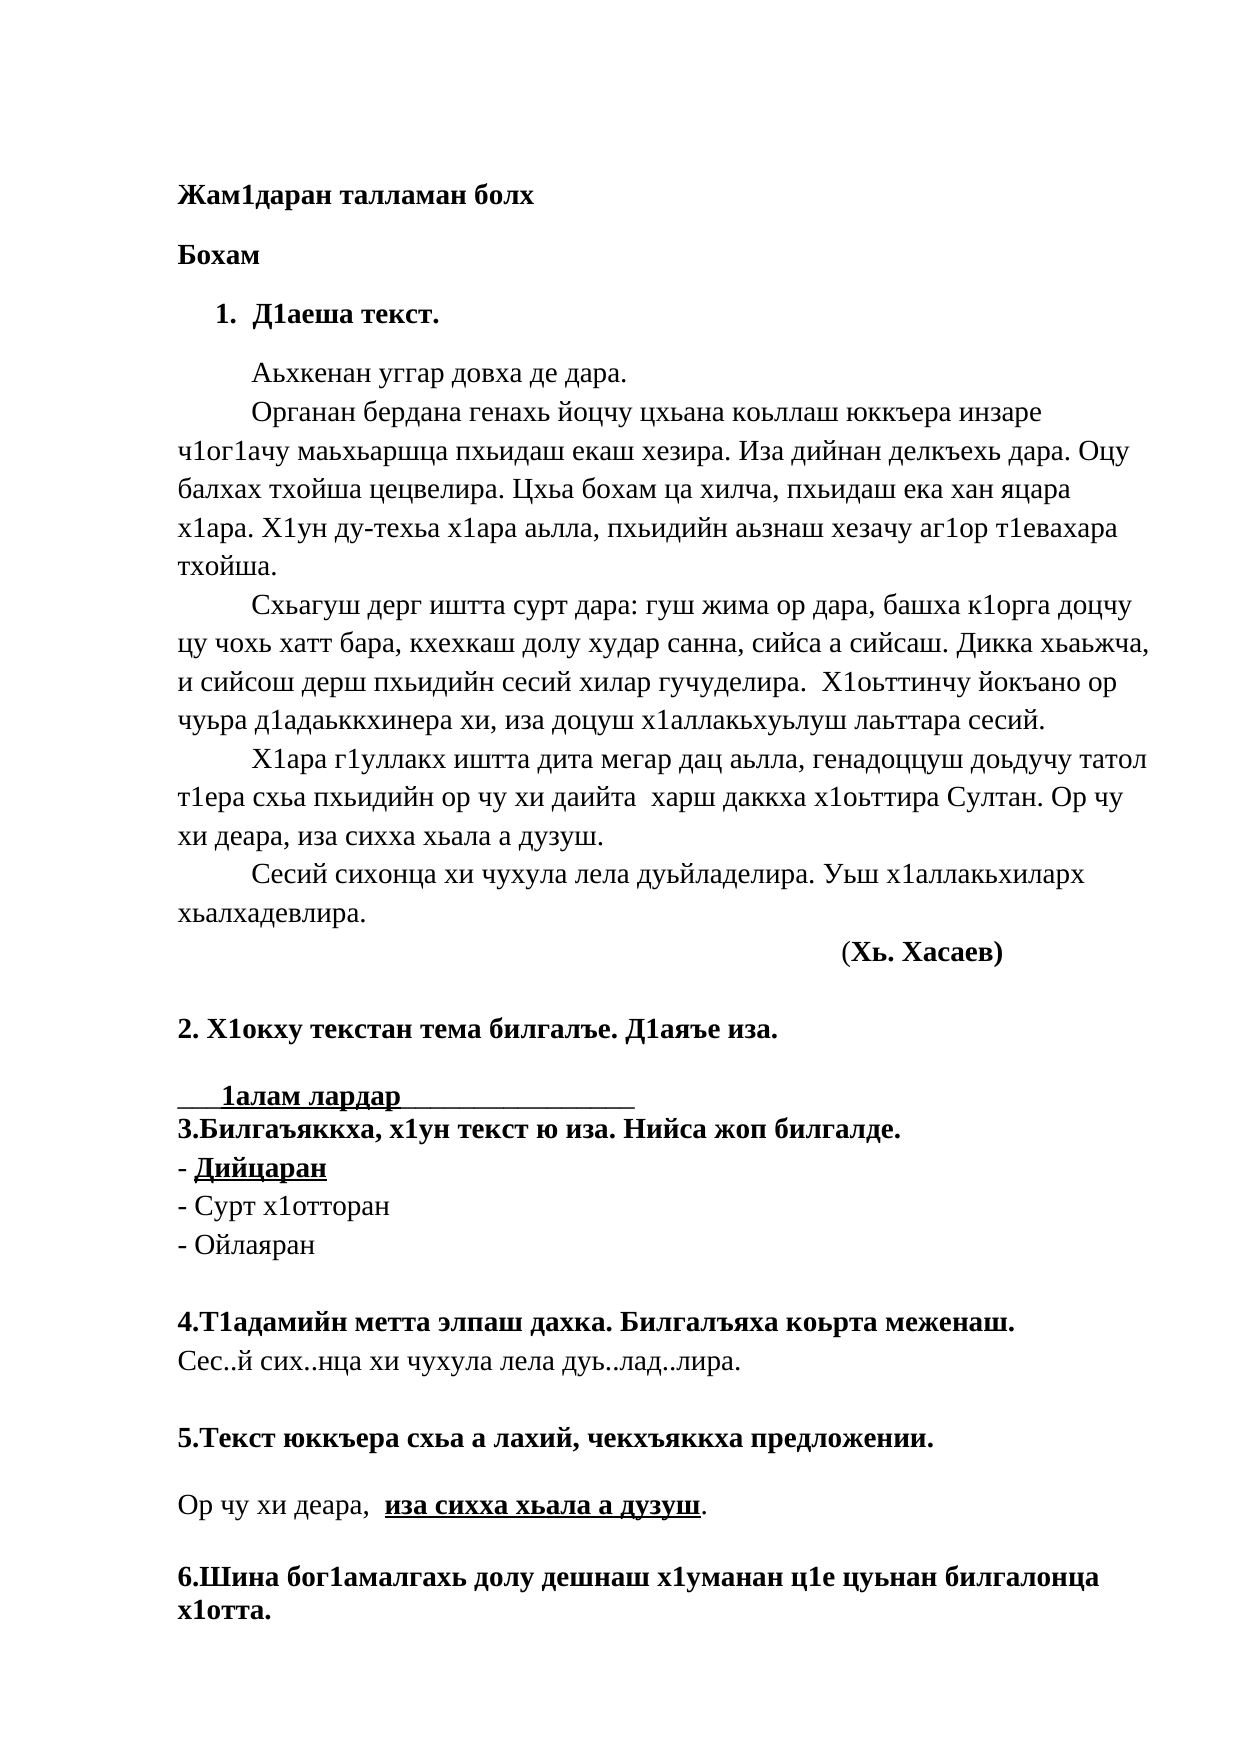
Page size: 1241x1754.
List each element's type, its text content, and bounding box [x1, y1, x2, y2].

list 2. Х1окху текстан тема билгалъе. Д1аяъе иза. [177, 1011, 1152, 1044]
text 4.Т1адамийн метта элпаш дахка. Билгалъяха коьрта меженаш. [177, 1304, 1152, 1338]
text Х1ара г1уллакх иштта дита мегар дац аьлла, генадоццуш доьдучу татол т1ера схьа пхьидийн ор чу хи даийта харш даккха х1оьттира Султан. Ор чу хи деара, иза сихха хьала а дузуш. [177, 741, 1152, 852]
text - Ойлаяран [177, 1227, 1152, 1261]
list Д1аеша текст. [215, 296, 1152, 330]
text Сес..й сих..нца хи чухула лела дуь..лад..лира. [177, 1343, 1152, 1376]
text Схьагуш дерг иштта сурт дара: гуш жима ор дара, башха к1орга доцчу цу чохь хатт бара, кхехкаш долу худар санна, сийса а сийсаш. Дикка хьаьжча, и сийсош дерш пхьидийн сесий хилар гучуделира. Х1оьттинчу йокъано ор чуьра д1адаьккхинера хи, иза доцуш х1аллакьхуьлуш лаьттара сесий. [177, 587, 1152, 736]
text - Сурт х1отторан [177, 1188, 1152, 1222]
text Жам1даран талламан болх [177, 177, 1152, 211]
text 6.Шина бог1амалгахь долу дешнаш х1уманан ц1е цуьнан билгалонца х1отта. [177, 1559, 1152, 1626]
text Сесий сихонца хи чухула лела дуьйладелира. Уьш х1аллакьхиларх хьалхадевлира. [177, 857, 1152, 929]
text (Хь. Хасаев) [177, 934, 1152, 967]
text 5.Текст юккъера схьа а лахий, чекхъяккха предложении. [177, 1420, 1152, 1453]
text Ор чу хи деара, иза сихха хьала а дузуш. [177, 1487, 1152, 1520]
text 3.Билгаъяккха, х1ун текст ю иза. Нийса жоп билгалде. [177, 1111, 1152, 1145]
list ___1алам лардар________________ [177, 1078, 1152, 1111]
text - Дийцаран [177, 1150, 1152, 1183]
text Органан бердана генахь йоцчу цхьана коьллаш юккъера инзаре ч1ог1ачу маьхьаршца пхьидаш екаш хезира. Иза дийнан делкъехь дара. Оцу балхах тхойша цецвелира. Цхьа бохам ца хилча, пхьидаш ека хан яцара х1ара. Х1ун ду-техьа х1ара аьлла, пхьидийн аьзнаш хезачу аг1ор т1евахара тхойша. [177, 394, 1152, 582]
text Аьхкенан уггар довха де дара. [177, 356, 1152, 389]
text Бохам [177, 237, 1152, 270]
